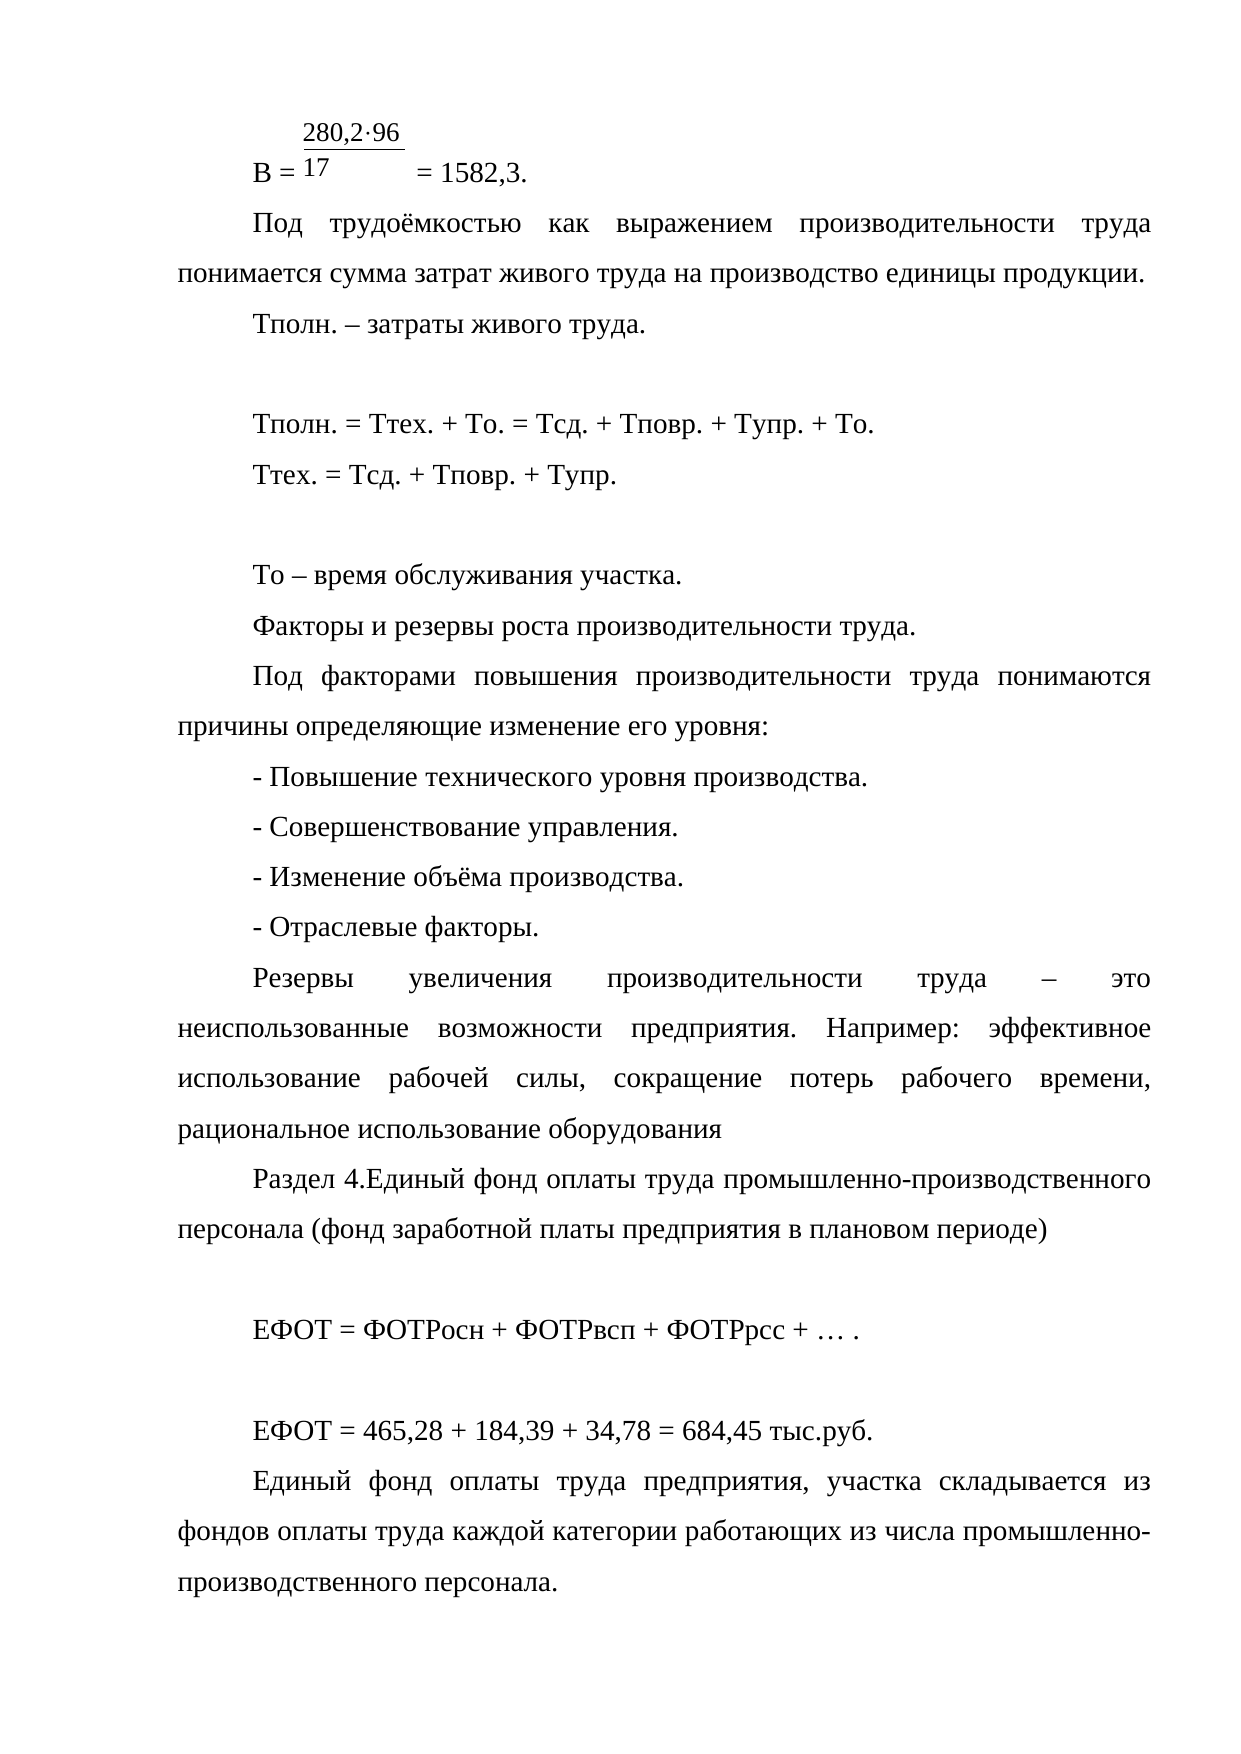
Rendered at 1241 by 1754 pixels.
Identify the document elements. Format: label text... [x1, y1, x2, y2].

text - Изменение объёма производства. [177, 859, 1152, 893]
text ЕФОТ = 465,28 + 184,39 + 34,78 = 684,45 тыс.руб. [177, 1413, 1152, 1446]
text Под трудоёмкостью как выражением производительности труда понимается сумма затрат живого труда на производство единицы продукции. [177, 205, 1152, 289]
text Резервы увеличения производительности труда – это неиспользованные возможности предприятия. Например: эффективное использование рабочей силы, сокращение потерь рабочего времени, рациональное использование оборудования [177, 960, 1152, 1144]
text Под факторами повышения производительности труда понимаются причины определяющие изменение его уровня: [177, 658, 1152, 742]
text Тполн. – затраты живого труда. [177, 306, 1152, 339]
text ЕФОТ = ФОТРосн + ФОТРвсп + ФОТРрсс + … . [177, 1312, 1152, 1346]
text Единый фонд оплаты труда предприятия, участка складывается из фондов оплаты труда каждой категории работающих из числа промышленно-производственного персонала. [177, 1463, 1152, 1597]
text То – время обслуживания участка. [177, 557, 1152, 591]
text Ттех. = Тсд. + Тповр. + Тупр. [177, 457, 1152, 490]
text Тполн. = Ттех. + То. = Тсд. + Тповр. + Тупр. + То. [177, 406, 1152, 440]
text Факторы и резервы роста производительности труда. [177, 608, 1152, 641]
text - Повышение технического уровня производства. [177, 759, 1152, 792]
text В = = 1582,3. [177, 118, 1152, 188]
text Раздел 4.Единый фонд оплаты труда промышленно-производственного персонала (фонд заработной платы предприятия в плановом периоде) [177, 1161, 1152, 1245]
text - Совершенствование управления. [177, 809, 1152, 842]
text - Отраслевые факторы. [177, 909, 1152, 943]
